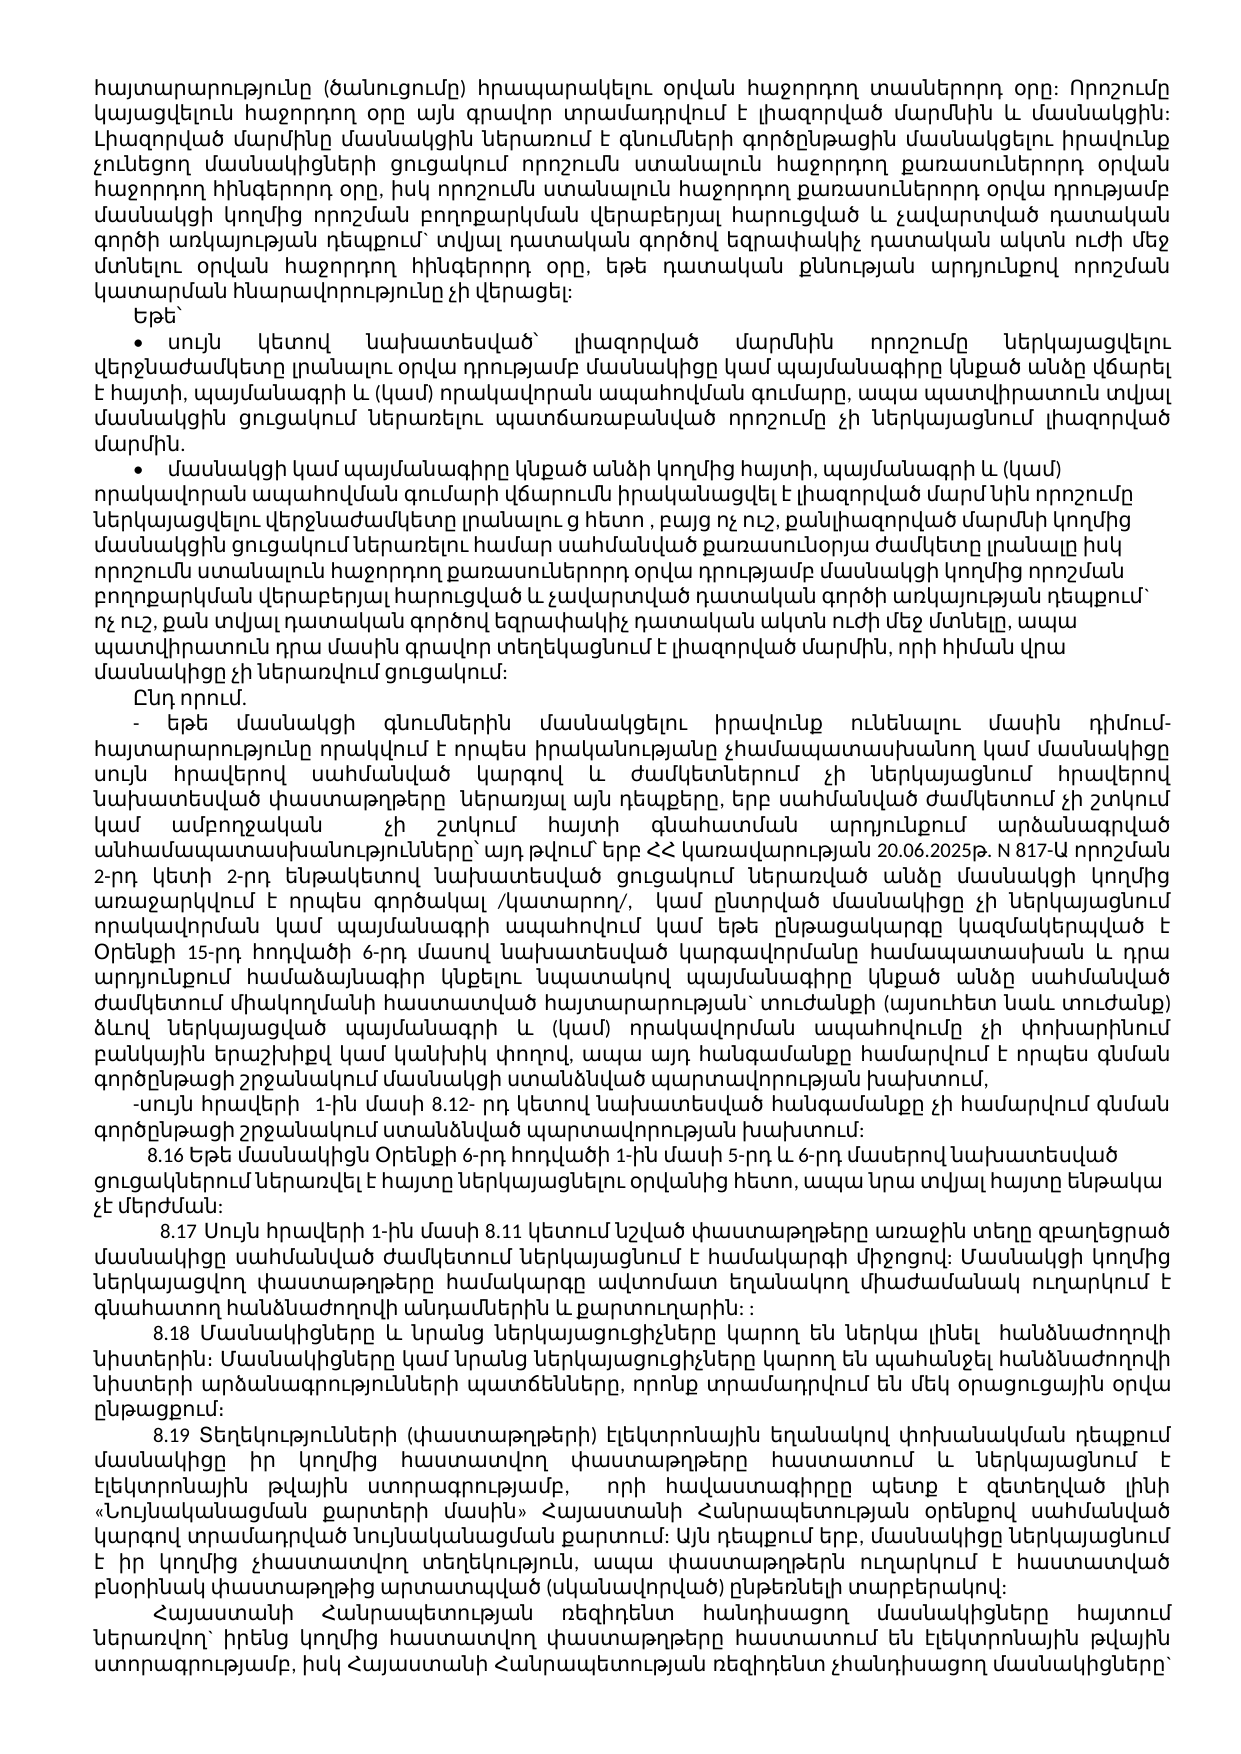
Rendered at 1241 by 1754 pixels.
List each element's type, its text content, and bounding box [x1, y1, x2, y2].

text 8.17 Սույն հրավերի 1-ին մասի 8.11 կետում նշված փաստաթղթերը առաջին տեղը զբաղեցրած մասնակիցը սահմանված ժամկետում ներկայացնում է համակարգի միջոցով: Մասնակցի կողմից ներկայացվող փաստաթղթերը համակարգը ավտոմատ եղանակող միաժամանակ ուղարկում է գնահատող հանձնաժողովի անդամներին և քարտուղարին: : [94, 1219, 1171, 1320]
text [94, 1600, 1171, 1676]
text - եթե մասնակցի գնումներին մասնակցելու իրավունք ունենալու մասին դիմում-հայտարարությունը որակվում է որպես իրականությանը չհամապատասխանող կամ մասնակիցը սույն հրավերով սահմանված կարգով և ժամկետներում չի ներկայացնում հրավերով նախատեսված փաստաթղթերը ներառյալ այն դեպքերը, երբ սահմանված ժամկետում չի շտկում կամ ամբողջական չի շտկում հայտի գնահատման արդյունքում արձանագրված անհամապատասխանությունները՝ այդ թվում՝ երբ ՀՀ կառավարության 20.06.2025թ. N 817-Ա որոշման 2-րդ կետի 2-րդ ենթակետով նախատեսված ցուցակում ներառված անձը մասնակցի կողմից առաջարկվում է որպես գործակալ /կատարող/, կամ ընտրված մասնակիցը չի ներկայացնում որակավորման կամ պայմանագրի ապահովում կամ եթե ընթացակարգը կազմակերպված է Օրենքի 15-րդ հոդվածի 6-րդ մասով նախատեսված կարգավորմանը համապատասխան և դրա արդյունքում համաձայնագիր կնքելու նպատակով պայմանագիրը կնքած անձը սահմանված ժամկետում միակողմանի հաստատված հայտարարության` տուժանքի (այսուհետ նաև տուժանք) ձևով ներկայացված պայմանագրի և (կամ) որակավորման ապահովումը չի փոխարինում բանկային երաշխիքվ կամ կանխիկ փողով, ապա այդ հանգամանքը համարվում է որպես գնման գործընթացի շրջանակում մասնակցի ստանձնված պարտավորության խախտում, [94, 710, 1171, 1092]
text Ընդ որում. [94, 685, 1171, 710]
text -սույն հրավերի 1-ին մասի 8.12- րդ կետով նախատեսված հանգամանքը չի համարվում գնման գործընթացի շրջանակում ստանձնված պարտավորության խախտում: [94, 1092, 1171, 1142]
text 8.18 Մասնակիցները և նրանց ներկայացուցիչները կարող են ներկա լինել հանձնաժողովի նիստերին։ Մասնակիցները կամ նրանց ներկայացուցիչները կարող են պահանջել հանձնաժողովի նիստերի արձանագրությունների պատճենները, որոնք տրամադրվում են մեկ օրացուցային օրվա ընթացքում։ [94, 1320, 1171, 1422]
text • մասնակցի կամ պայմանագիրը կնքած անձի կողմից հայտի, պայմանագրի և (կամ) որակավորան ապահովման գումարի վճարումն իրականացվել է լիազորված մարմ նին որոշումը ներկայացվելու վերջնաժամկետը լրանալու ց հետո , բայց ոչ ուշ, քանլիազորված մարմնի կողմից մասնակցին ցուցակում ներառելու համար սահմանված քառասունօրյա ժամկետը լրանալը իսկ որոշումն ստանալուն հաջորդող քառասուներորդ օրվա դրությամբ մասնակցի կողմից որոշման բողոքարկման վերաբերյալ հարուցված և չավարտված դատական գործի առկայության դեպքում` ոչ ուշ, քան տվյալ դատական գործով եզրափակիչ դատական ակտն ուժի մեջ մտնելը, ապա պատվիրատուն դրա մասին գրավոր տեղեկացնում է լիազորված մարմին, որի հիման վրա մասնակիցը չի ներառվում ցուցակում: [94, 456, 1171, 685]
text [94, 75, 1171, 304]
text 8.19 Տեղեկությունների (փաստաթղթերի) էլեկտրոնային եղանակով փոխանակման դեպքում մասնակիցը իր կողմից հաստատվող փաստաթղթերը հաստատում և ներկայացնում է էլեկտրոնային թվային ստորագրությամբ, որի հավաստագիրըը պետք է զետեղված լինի «Նույնականացման քարտերի մասին» Հայաստանի Հանրապետության օրենքով սահմանված կարգով տրամադրված նույնականացման քարտում: Այն դեպքում երբ, մասնակիցը ներկայացնում է իր կողմից չհաստատվող տեղեկություն, ապա փաստաթղթերն ուղարկում է հաստատված բնօրինակ փաստաթղթից արտատպված (սկանավորված) ընթեռնելի տարբերակով: [94, 1422, 1171, 1600]
text Եթե՝ [94, 304, 1171, 329]
text • սույն կետով նախատեսված՝ լիազորված մարմնին որոշումը ներկայացվելու վերջնաժամկետը լրանալու օրվա դրությամբ մասնակիցը կամ պայմանագիրը կնքած անձը վճարել է հայտի, պայմանագրի և (կամ) որակավորան ապահովման գումարը, ապա պատվիրատուն տվյալ մասնակցին ցուցակում ներառելու պատճառաբանված որոշումը չի ներկայացնում լիազորված մարմին. [94, 329, 1171, 456]
text 8.16 Եթե մասնակիցն Օրենքի 6-րդ հոդվածի 1-ին մասի 5-րդ և 6-րդ մասերով նախատեսված ցուցակներում ներառվել է հայտը ներկայացնելու օրվանից հետո, ապա նրա տվյալ հայտը ենթակա չէ մերժման: [94, 1142, 1171, 1219]
